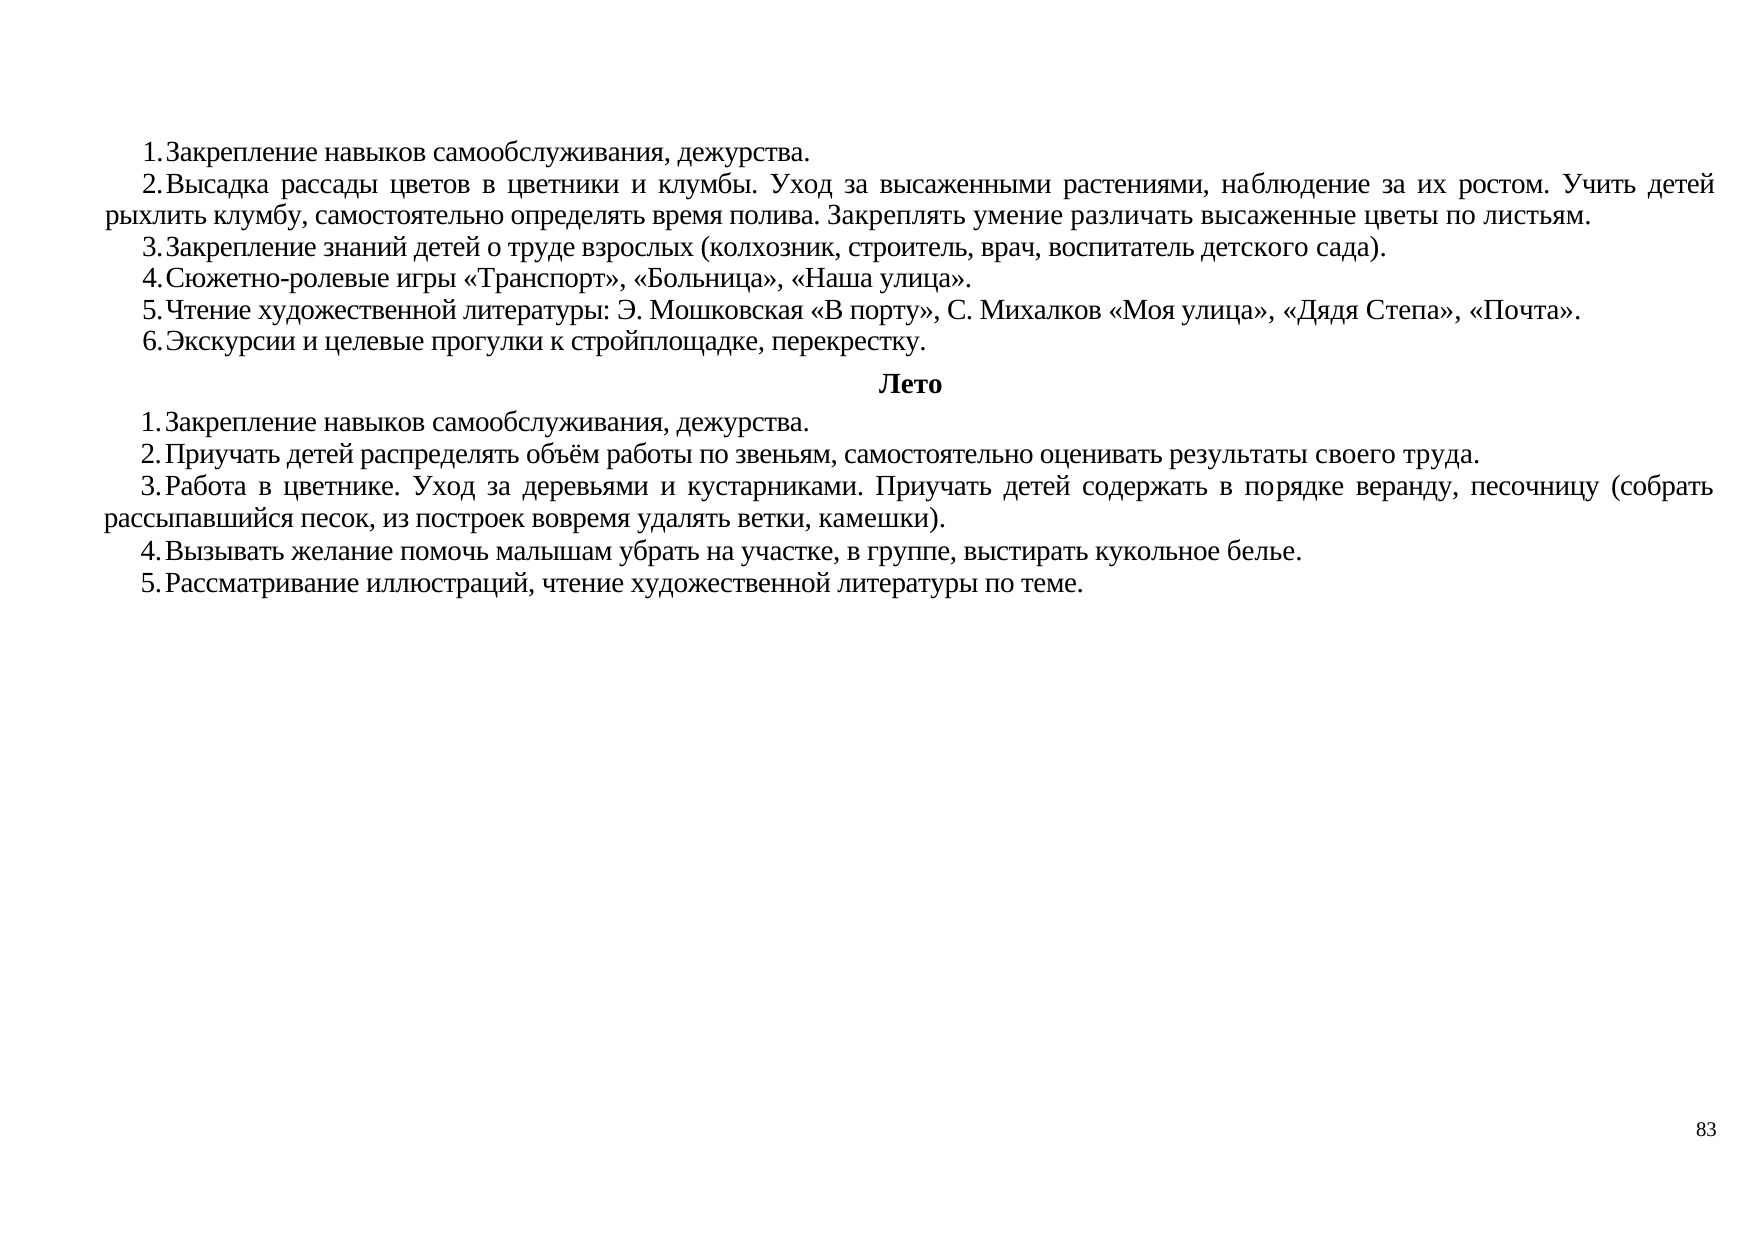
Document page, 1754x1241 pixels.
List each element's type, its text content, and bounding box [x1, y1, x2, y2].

list Закрепление навыков самообслуживания, дежурства. [142, 137, 1716, 168]
list Вызывать желание помочь малышам убрать на участке, в группе, выстирать кукольное белье. [103, 535, 1713, 567]
list Закрепление навыков самообслуживания, дежурства. [140, 406, 1716, 437]
text Лето [105, 366, 1716, 399]
list Сюжетно-ролевые игры «Транспорт», «Больница», «Наша улица». [142, 263, 1716, 294]
list Экскурсии и целевые прогулки к стройплощадке, перекрестку. [142, 326, 1716, 357]
list Работа в цветнике. Уход за деревьями и кустарниками. Приучать детей содержать в порядке веранду, песочницу (собрать рассыпавшийся песок, из построек вовремя удалять ветки, камешки). [103, 469, 1714, 533]
list Рассматривание иллюстраций, чтение художественной литературы по теме. [140, 567, 1716, 599]
list Закрепление знаний детей о труде взрослых (колхозник, строитель, врач, воспитатель детского сада). [105, 231, 1715, 263]
list Высадка рассады цветов в цветники и клумбы. Уход за высаженными растениями, наблюдение за их ростом. Учить детей рыхлить клумбу, самостоятельно определять время полива. Закреплять умение различать высаженные цветы по листьям. [105, 168, 1715, 231]
list Чтение художественной литературы: Э. Мошковская «В порту», С. Михалков «Моя улица», «Дядя Степа», «Почта». [105, 294, 1715, 326]
list Приучать детей распределять объём работы по звеньям, самостоятельно оценивать результаты своего труда. [103, 437, 1715, 469]
